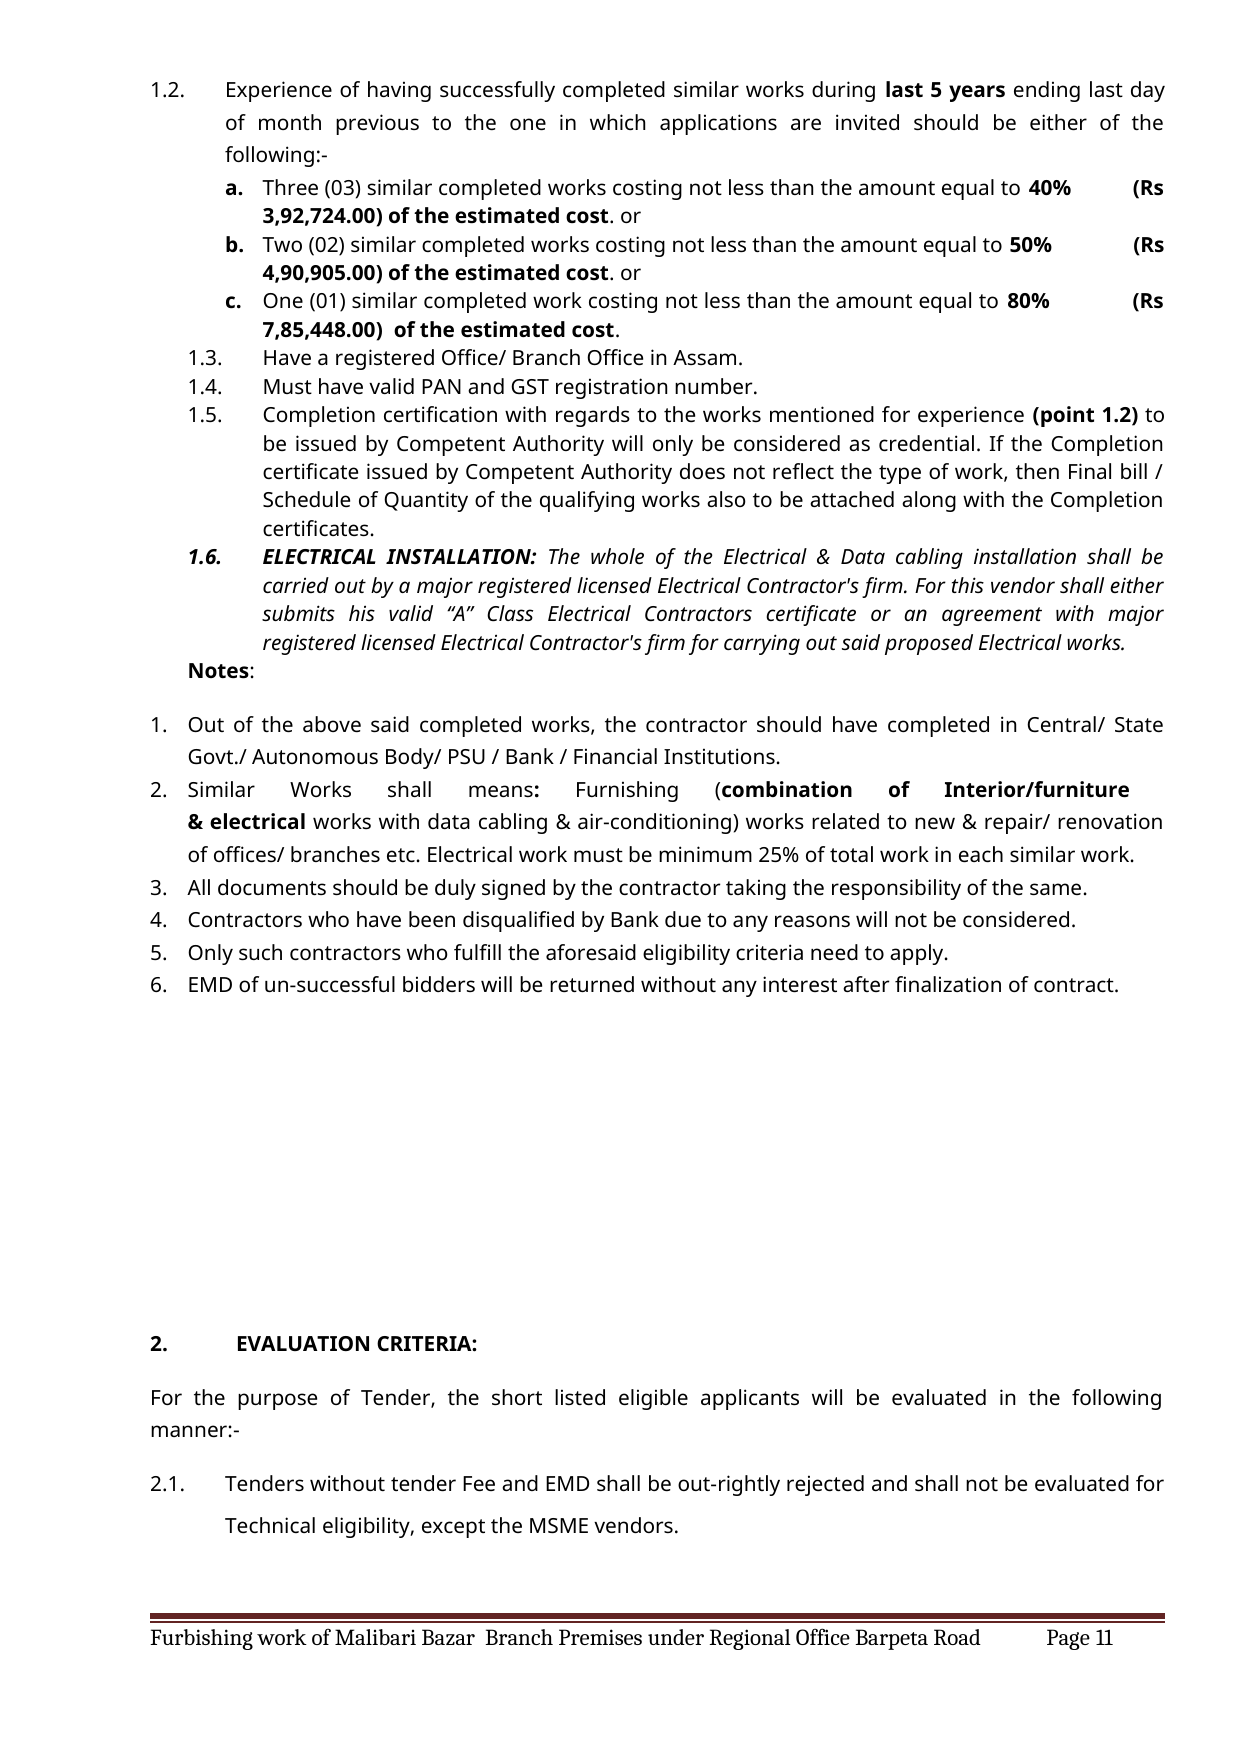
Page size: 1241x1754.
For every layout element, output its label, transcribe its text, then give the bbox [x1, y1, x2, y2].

list One (01) similar completed work costing not less than the amount equal to 80% (Rs 7,85,448.00) of the estimated cost. [225, 287, 1165, 343]
list ELECTRICAL INSTALLATION: The whole of the Electrical & Data cabling installation shall be carried out by a major registered licensed Electrical Contractor's firm. For this vendor shall either submits his valid “A” Class Electrical Contractors certificate or an agreement with major registered licensed Electrical Contractor's firm for carrying out said proposed Electrical works. [187, 542, 1165, 656]
list Tenders without tender Fee and EMD shall be out-rightly rejected and shall not be evaluated for Technical eligibility, except the MSME vendors. [150, 1469, 1165, 1540]
list Similar Works shall means: Furnishing (combination of Interior/furniture & electrical works with data cabling & air-conditioning) works related to new & repair/ renovation of offices/ branches etc. Electrical work must be minimum 25% of total work in each similar work. [150, 775, 1165, 868]
list Out of the above said completed works, the contractor should have completed in Central/ State Govt./ Autonomous Body/ PSU / Bank / Financial Institutions. [150, 710, 1165, 771]
list All documents should be duly signed by the contractor taking the responsibility of the same. [150, 873, 1165, 901]
list Have a registered Office/ Branch Office in Assam. [187, 343, 1165, 372]
text 2. EVALUATION CRITERIA: [150, 1329, 1165, 1358]
list EMD of un-successful bidders will be returned without any interest after finalization of contract. [150, 971, 1165, 999]
list Completion certification with regards to the works mentioned for experience (point 1.2) to be issued by Competent Authority will only be considered as credential. If the Completion certificate issued by Competent Authority does not reflect the type of work, then Final bill / Schedule of Quantity of the qualifying works also to be attached along with the Completion certificates. [187, 400, 1165, 542]
list Two (02) similar completed works costing not less than the amount equal to 50% (Rs 4,90,905.00) of the estimated cost. or [225, 230, 1165, 287]
list Must have valid PAN and GST registration number. [187, 372, 1165, 400]
list Contractors who have been disqualified by Bank due to any reasons will not be considered. [150, 905, 1165, 934]
text For the purpose of Tender, the short listed eligible applicants will be evaluated in the following manner:- [150, 1383, 1165, 1444]
text Notes: [187, 656, 1165, 685]
list Three (03) similar completed works costing not less than the amount equal to 40% (Rs 3,92,724.00) of the estimated cost. or [225, 173, 1165, 230]
list Only such contractors who fulfill the aforesaid eligibility criteria need to apply. [150, 938, 1165, 966]
list Experience of having successfully completed similar works during last 5 years ending last day of month previous to the one in which applications are invited should be either of the following:- [150, 75, 1165, 169]
